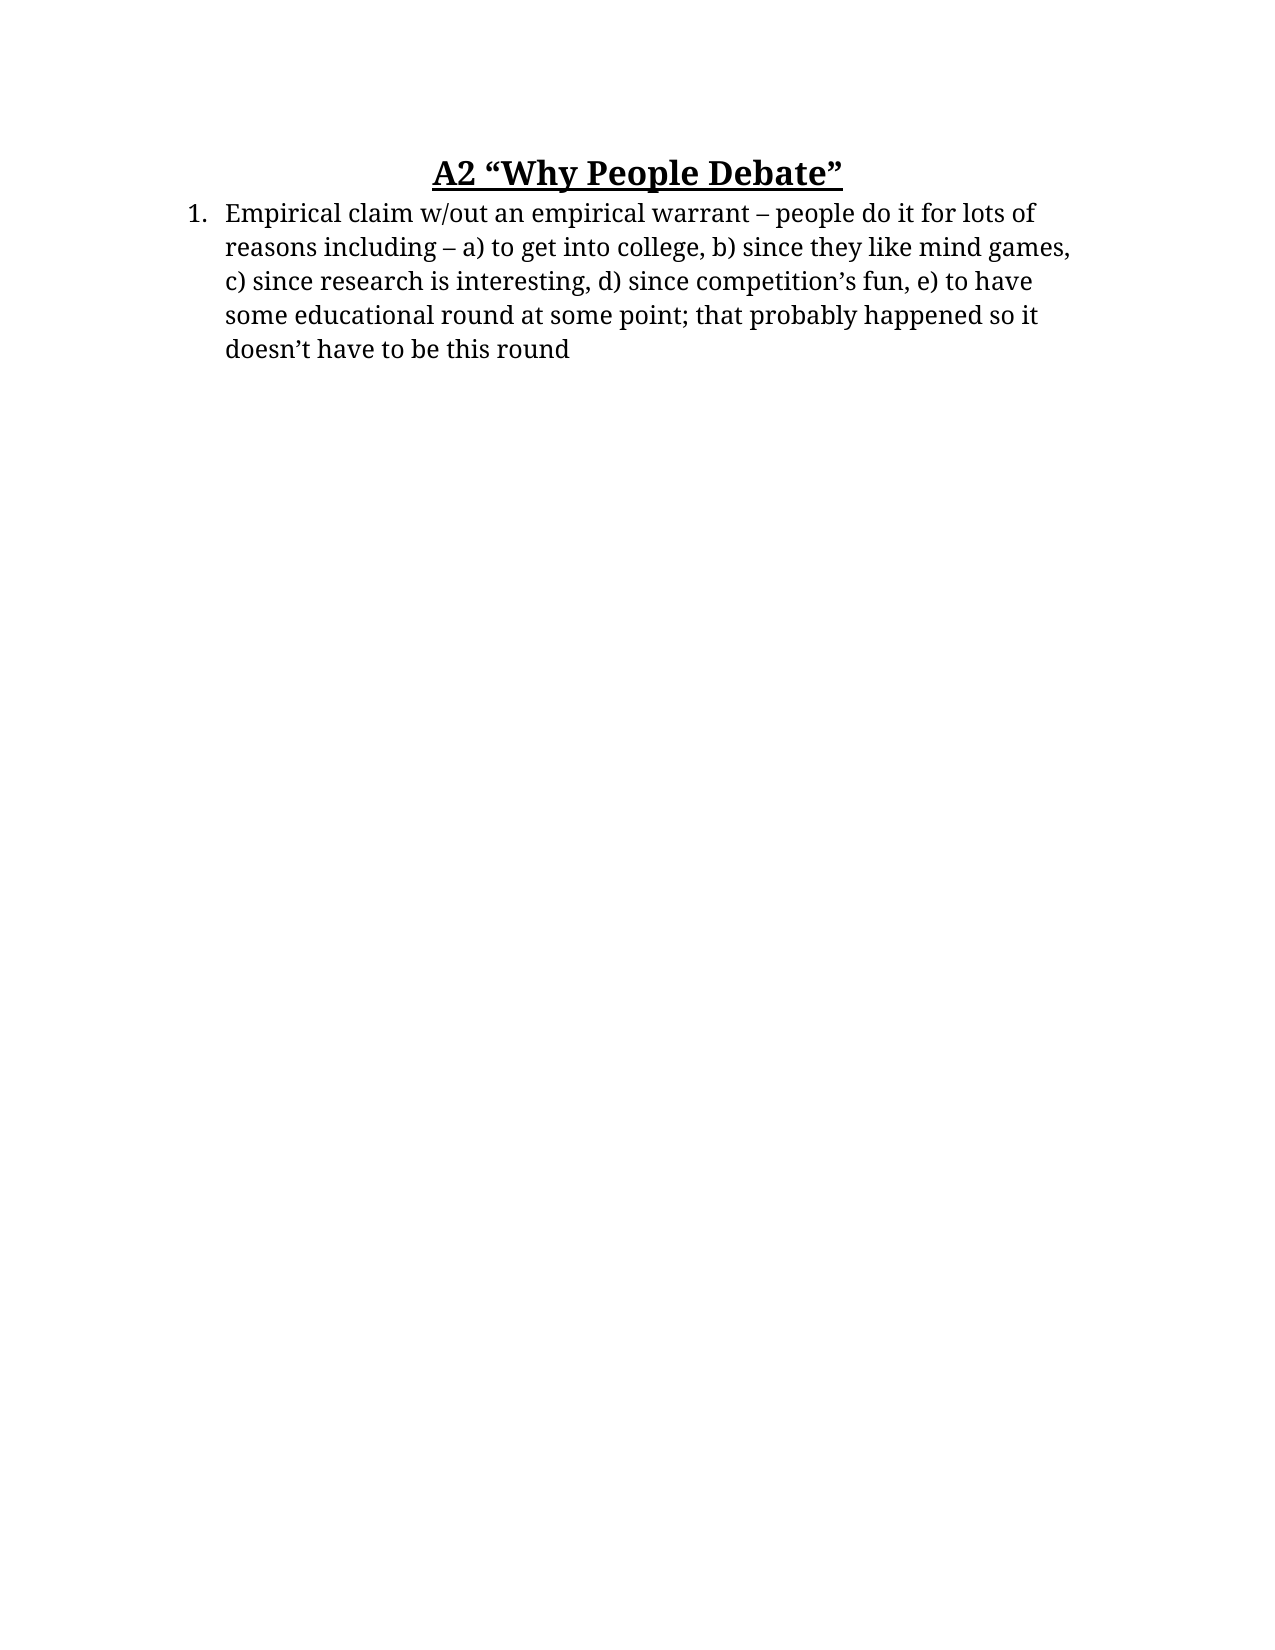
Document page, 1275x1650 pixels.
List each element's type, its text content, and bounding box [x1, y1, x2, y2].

list Empirical claim w/out an empirical warrant – people do it for lots of reasons including – a) to get into college, b) since they like mind games, c) since research is interesting, d) since competition’s fun, e) to have some educational round at some point; that probably happened so it doesn’t have to be this round [187, 195, 1087, 366]
subtitle A2 “Why People Debate” [187, 150, 1087, 195]
